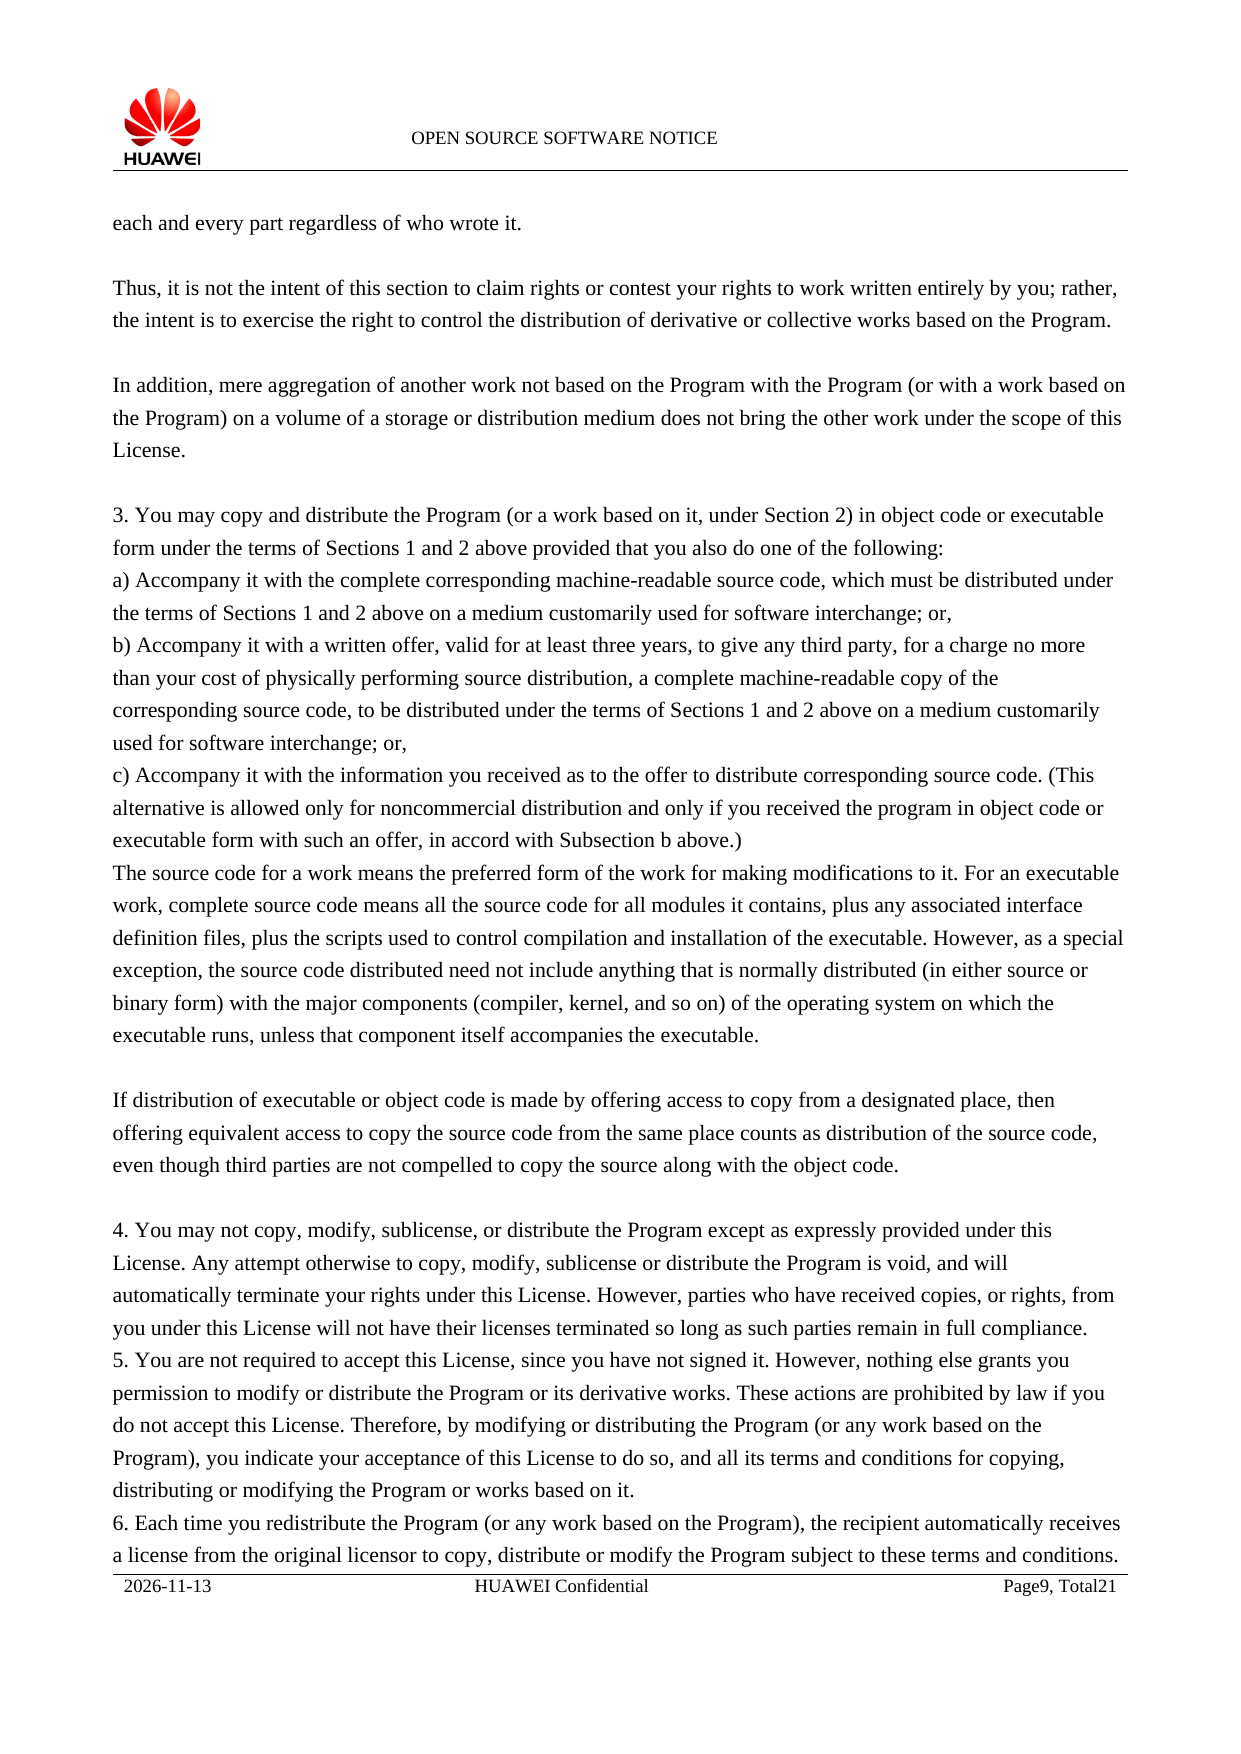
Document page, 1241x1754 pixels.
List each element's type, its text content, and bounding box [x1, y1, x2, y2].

picture [124, 88, 201, 165]
